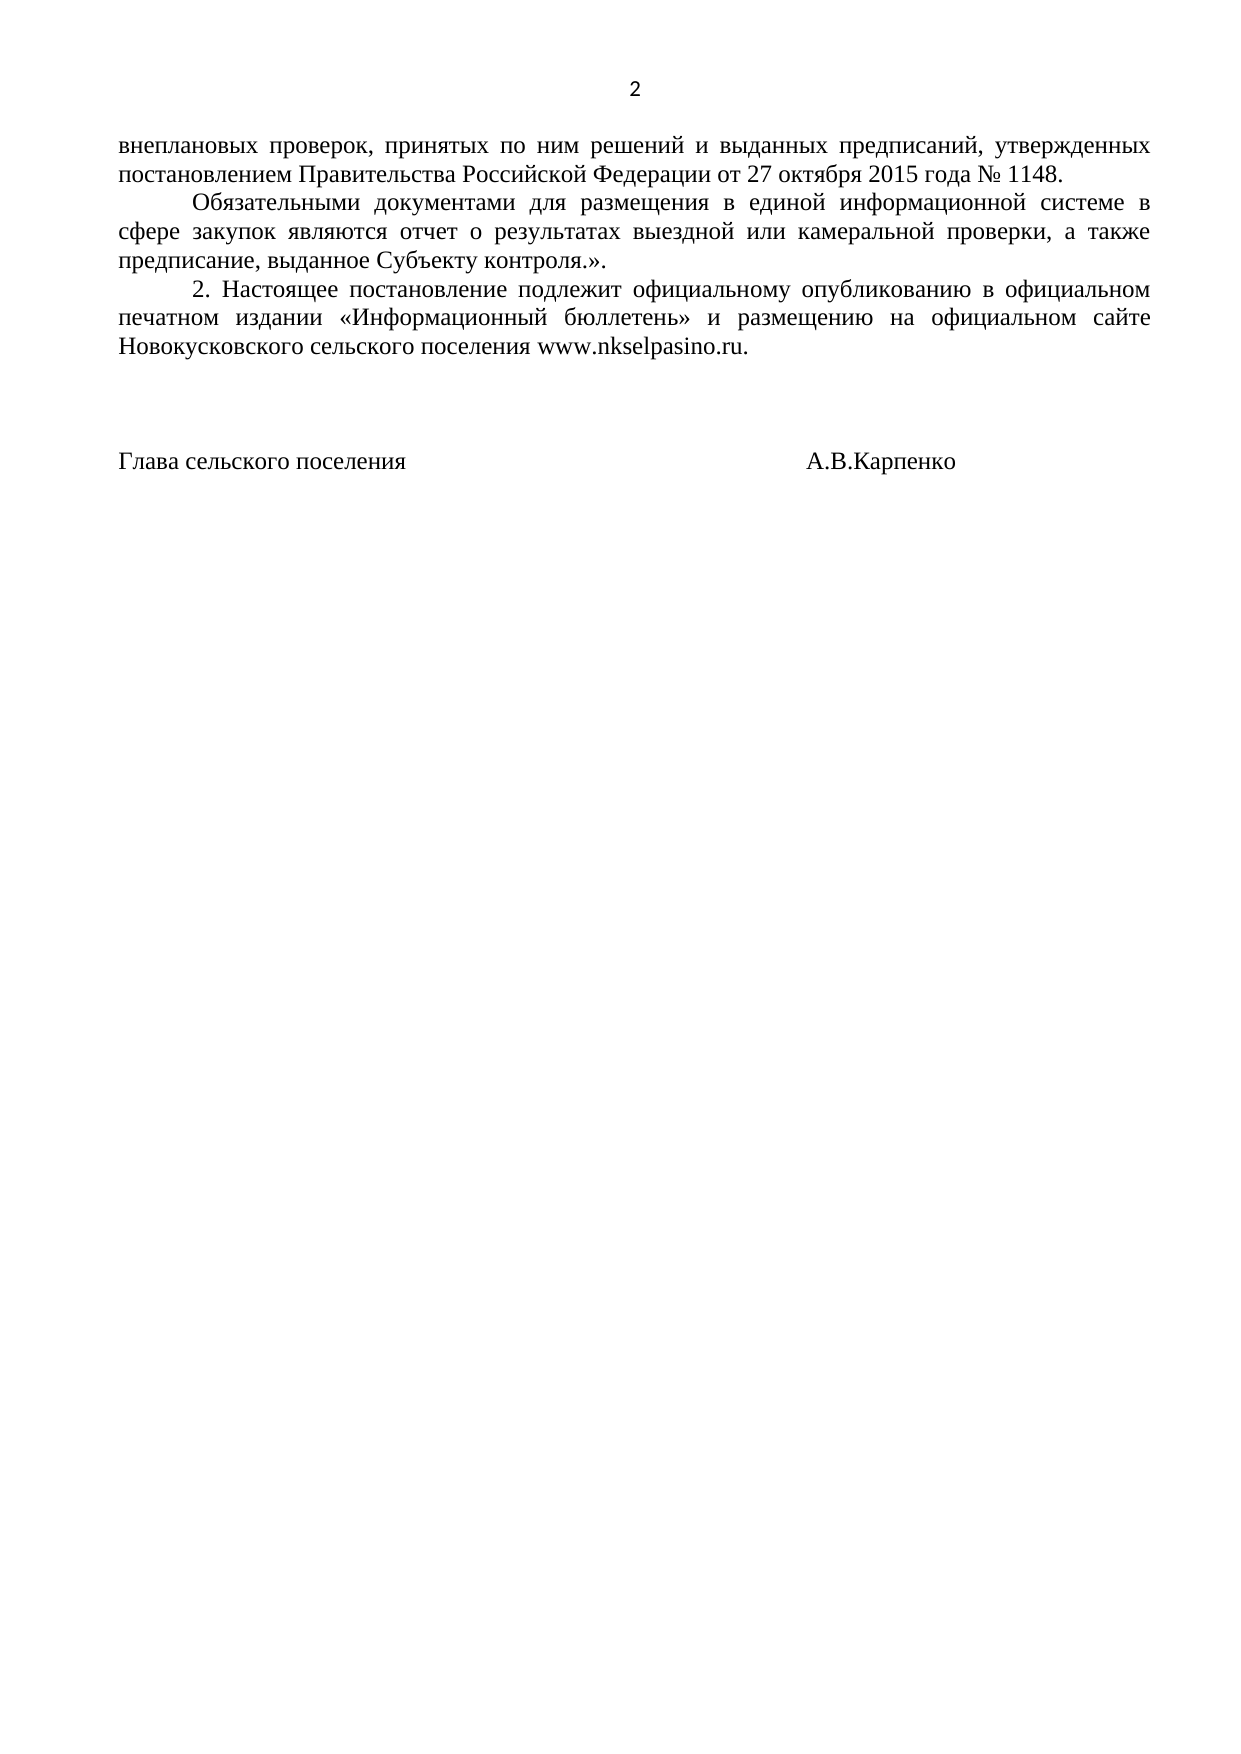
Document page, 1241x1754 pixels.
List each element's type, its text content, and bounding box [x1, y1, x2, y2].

text 2. Настоящее постановление подлежит официальному опубликованию в официальном печатном издании «Информационный бюллетень» и размещению на официальном сайте Новокусковского сельского поселения www.nkselpasino.ru. [118, 274, 1152, 360]
text Глава сельского поселения А.В.Карпенко [118, 446, 1152, 475]
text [118, 130, 1152, 187]
text Обязательными документами для размещения в единой информационной системе в сфере закупок являются отчет о результатах выездной или камеральной проверки, а также предписание, выданное Субъекту контроля.». [118, 187, 1152, 274]
